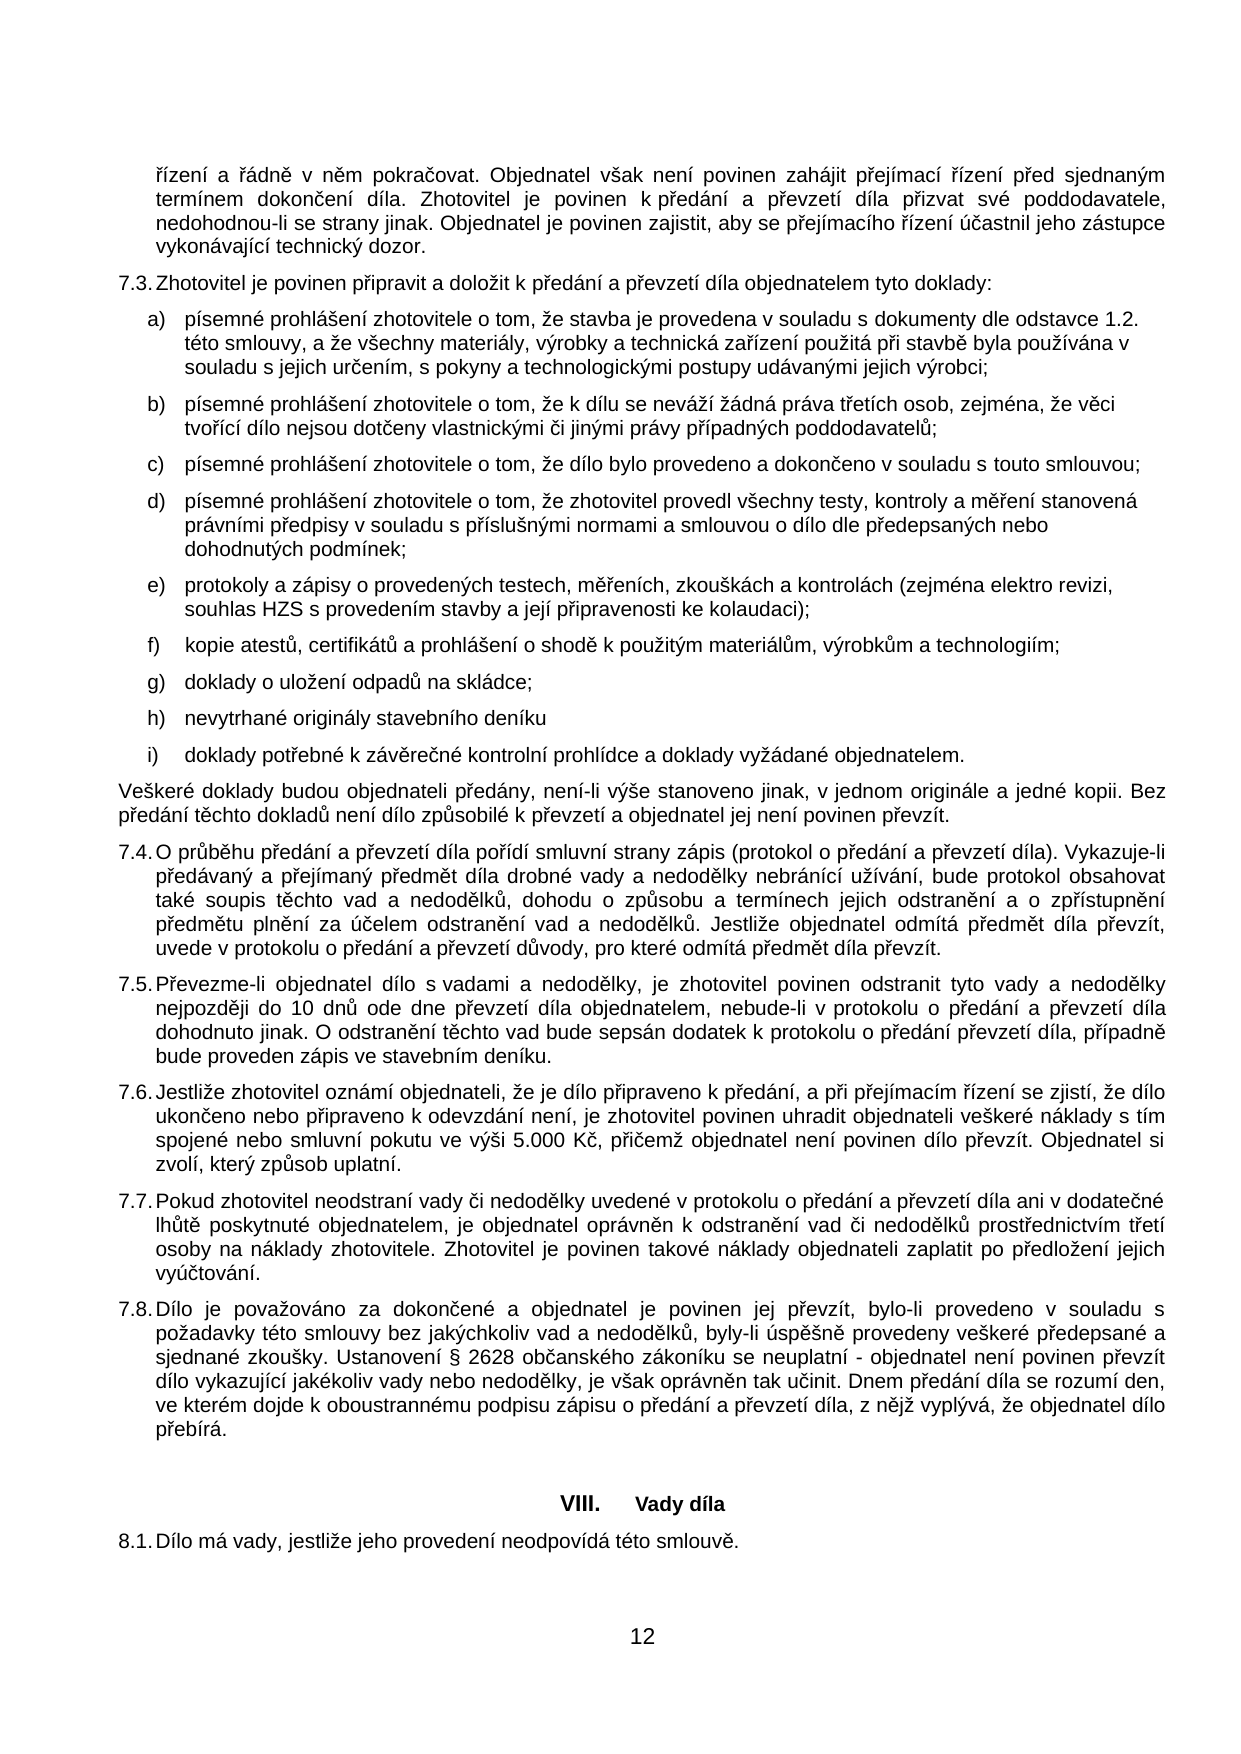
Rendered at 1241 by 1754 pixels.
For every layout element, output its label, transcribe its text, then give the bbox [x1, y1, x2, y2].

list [118, 162, 1167, 258]
list doklady potřebné k závěrečné kontrolní prohlídce a doklady vyžádané objednatelem. [147, 743, 1167, 767]
list Jestliže zhotovitel oznámí objednateli, že je dílo připraveno k předání, a při přejímacím řízení se zjistí, že dílo ukončeno nebo připraveno k odevzdání není, je zhotovitel povinen uhradit objednateli veškeré náklady s tím spojené nebo smluvní pokutu ve výši 5.000 Kč, přičemž objednatel není povinen dílo převzít. Objednatel si zvolí, který způsob uplatní. [118, 1080, 1167, 1176]
list kopie atestů, certifikátů a prohlášení o shodě k použitým materiálům, výrobkům a technologiím; [147, 633, 1167, 657]
list nevytrhané originály stavebního deníku [147, 706, 1167, 730]
text Veškeré doklady budou objednateli předány, není-li výše stanoveno jinak, v jednom originále a jedné kopii. Bez předání těchto dokladů není dílo způsobilé k převzetí a objednatel jej není povinen převzít. [118, 779, 1167, 827]
list protokoly a zápisy o provedených testech, měřeních, zkouškách a kontrolách (zejména elektro revizi, souhlas HZS s provedením stavby a její připravenosti ke kolaudaci); [147, 573, 1167, 621]
list písemné prohlášení zhotovitele o tom, že dílo bylo provedeno a dokončeno v souladu s touto smlouvou; [147, 452, 1167, 476]
list doklady o uložení odpadů na skládce; [147, 670, 1167, 694]
list Pokud zhotovitel neodstraní vady či nedodělky uvedené v protokolu o předání a převzetí díla ani v dodatečné lhůtě poskytnuté objednatelem, je objednatel oprávněn k odstranění vad či nedodělků prostřednictvím třetí osoby na náklady zhotovitele. Zhotovitel je povinen takové náklady objednateli zaplatit po předložení jejich vyúčtování. [118, 1188, 1167, 1284]
list písemné prohlášení zhotovitele o tom, že stavba je provedena v souladu s dokumenty dle odstavce 1.2. této smlouvy, a že všechny materiály, výrobky a technická zařízení použitá při stavbě byla používána v souladu s jejich určením, s pokyny a technologickými postupy udávanými jejich výrobci; [147, 307, 1167, 379]
subtitle Vady díla [118, 1489, 1167, 1516]
list písemné prohlášení zhotovitele o tom, že zhotovitel provedl všechny testy, kontroly a měření stanovená právními předpisy v souladu s příslušnými normami a smlouvou o dílo dle předepsaných nebo dohodnutých podmínek; [147, 488, 1167, 560]
list Dílo má vady, jestliže jeho provedení neodpovídá této smlouvě. [118, 1528, 1167, 1552]
list Zhotovitel je povinen připravit a doložit k předání a převzetí díla objednatelem tyto doklady: [118, 271, 1167, 295]
list O průběhu předání a převzetí díla pořídí smluvní strany zápis (protokol o předání a převzetí díla). Vykazuje-li předávaný a přejímaný předmět díla drobné vady a nedodělky nebránící užívání, bude protokol obsahovat také soupis těchto vad a nedodělků, dohodu o způsobu a termínech jejich odstranění a o zpřístupnění předmětu plnění za účelem odstranění vad a nedodělků. Jestliže objednatel odmítá předmět díla převzít, uvede v protokolu o předání a převzetí důvody, pro které odmítá předmět díla převzít. [118, 839, 1167, 959]
list písemné prohlášení zhotovitele o tom, že k dílu se neváží žádná práva třetích osob, zejména, že věci tvořící dílo nejsou dotčeny vlastnickými či jinými právy případných poddodavatelů; [147, 392, 1167, 439]
list Převezme-li objednatel dílo s vadami a nedodělky, je zhotovitel povinen odstranit tyto vady a nedodělky nejpozději do 10 dnů ode dne převzetí díla objednatelem, nebude-li v protokolu o předání a převzetí díla dohodnuto jinak. O odstranění těchto vad bude sepsán dodatek k protokolu o předání převzetí díla, případně bude proveden zápis ve stavebním deníku. [118, 972, 1167, 1068]
list Dílo je považováno za dokončené a objednatel je povinen jej převzít, bylo-li provedeno v souladu s požadavky této smlouvy bez jakýchkoliv vad a nedodělků, byly-li úspěšně provedeny veškeré předepsané a sjednané zkoušky. Ustanovení § 2628 občanského zákoníku se neuplatní - objednatel není povinen převzít dílo vykazující jakékoliv vady nebo nedodělky, je však oprávněn tak učinit. Dnem předání díla se rozumí den, ve kterém dojde k oboustrannému podpisu zápisu o předání a převzetí díla, z nějž vyplývá, že objednatel dílo přebírá. [118, 1297, 1167, 1441]
